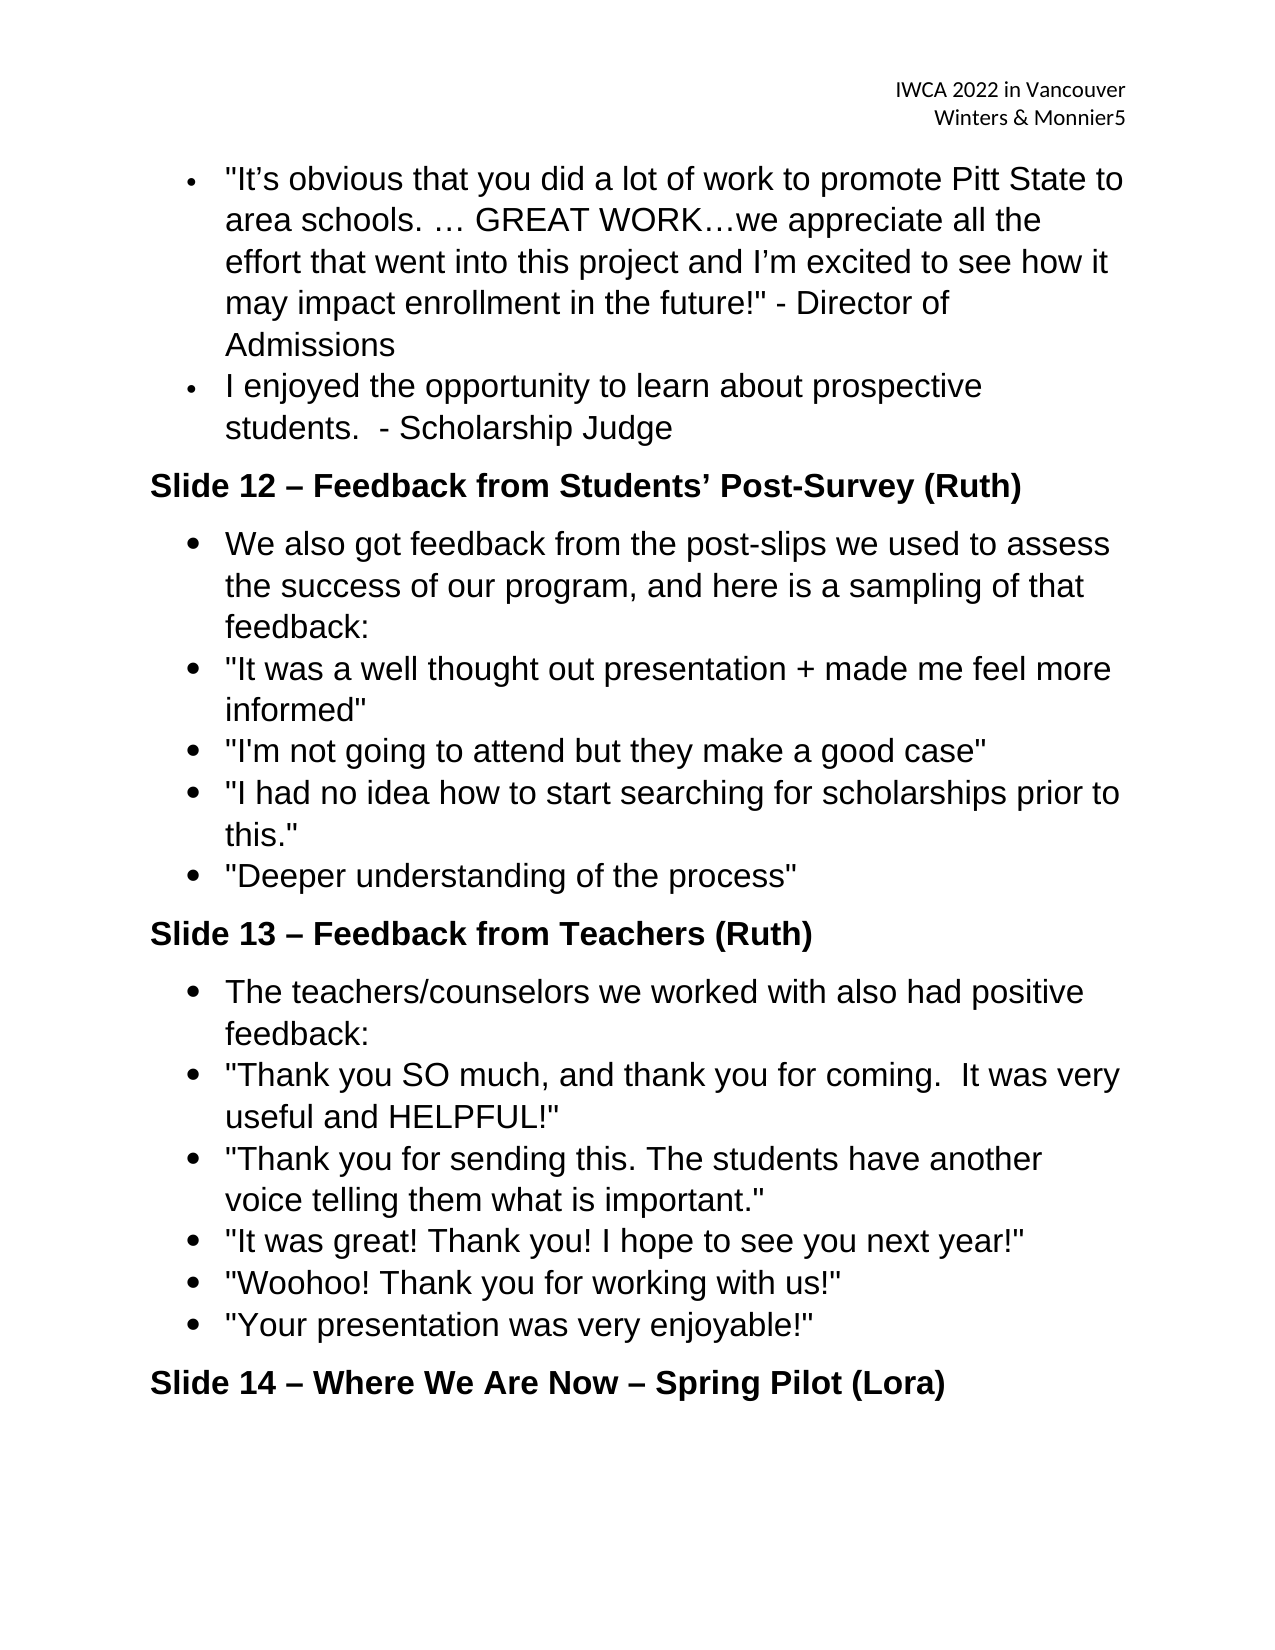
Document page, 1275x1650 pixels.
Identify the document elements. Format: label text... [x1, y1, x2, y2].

list "Deeper understanding of the process" [187, 856, 1125, 895]
list I enjoyed the opportunity to learn about prospective students. - Scholarship Judge [187, 366, 1125, 446]
list "I had no idea how to start searching for scholarships prior to this." [187, 773, 1125, 853]
text Slide 12 – Feedback from Students’ Post-Survey (Ruth) [150, 466, 1125, 504]
list "It’s obvious that you did a lot of work to promote Pitt State to area schools. … GREAT WORK…we appreciate all the effort that went into this project and I’m excited to see how it may impact enrollment in the future!" - Director of Admissions [187, 159, 1125, 363]
text Slide 13 – Feedback from Teachers (Ruth) [150, 914, 1125, 953]
list "Woohoo! Thank you for working with us!" [187, 1263, 1125, 1302]
list "Thank you SO much, and thank you for coming. It was very useful and HELPFUL!" [187, 1056, 1125, 1136]
list "Thank you for sending this. The students have another voice telling them what is important." [187, 1138, 1125, 1218]
list "It was a well thought out presentation + made me feel more informed" [187, 648, 1125, 728]
list "It was great! Thank you! I hope to see you next year!" [187, 1222, 1125, 1260]
list "I'm not going to attend but they make a good case" [187, 732, 1125, 770]
list We also got feedback from the post-slips we used to assess the success of our program, and here is a sampling of that feedback: [187, 524, 1125, 646]
list "Your presentation was very enjoyable!" [187, 1305, 1125, 1343]
text Slide 14 – Where We Are Now – Spring Pilot (Lora) [150, 1363, 1125, 1401]
list The teachers/counselors we worked with also had positive feedback: [187, 972, 1125, 1052]
